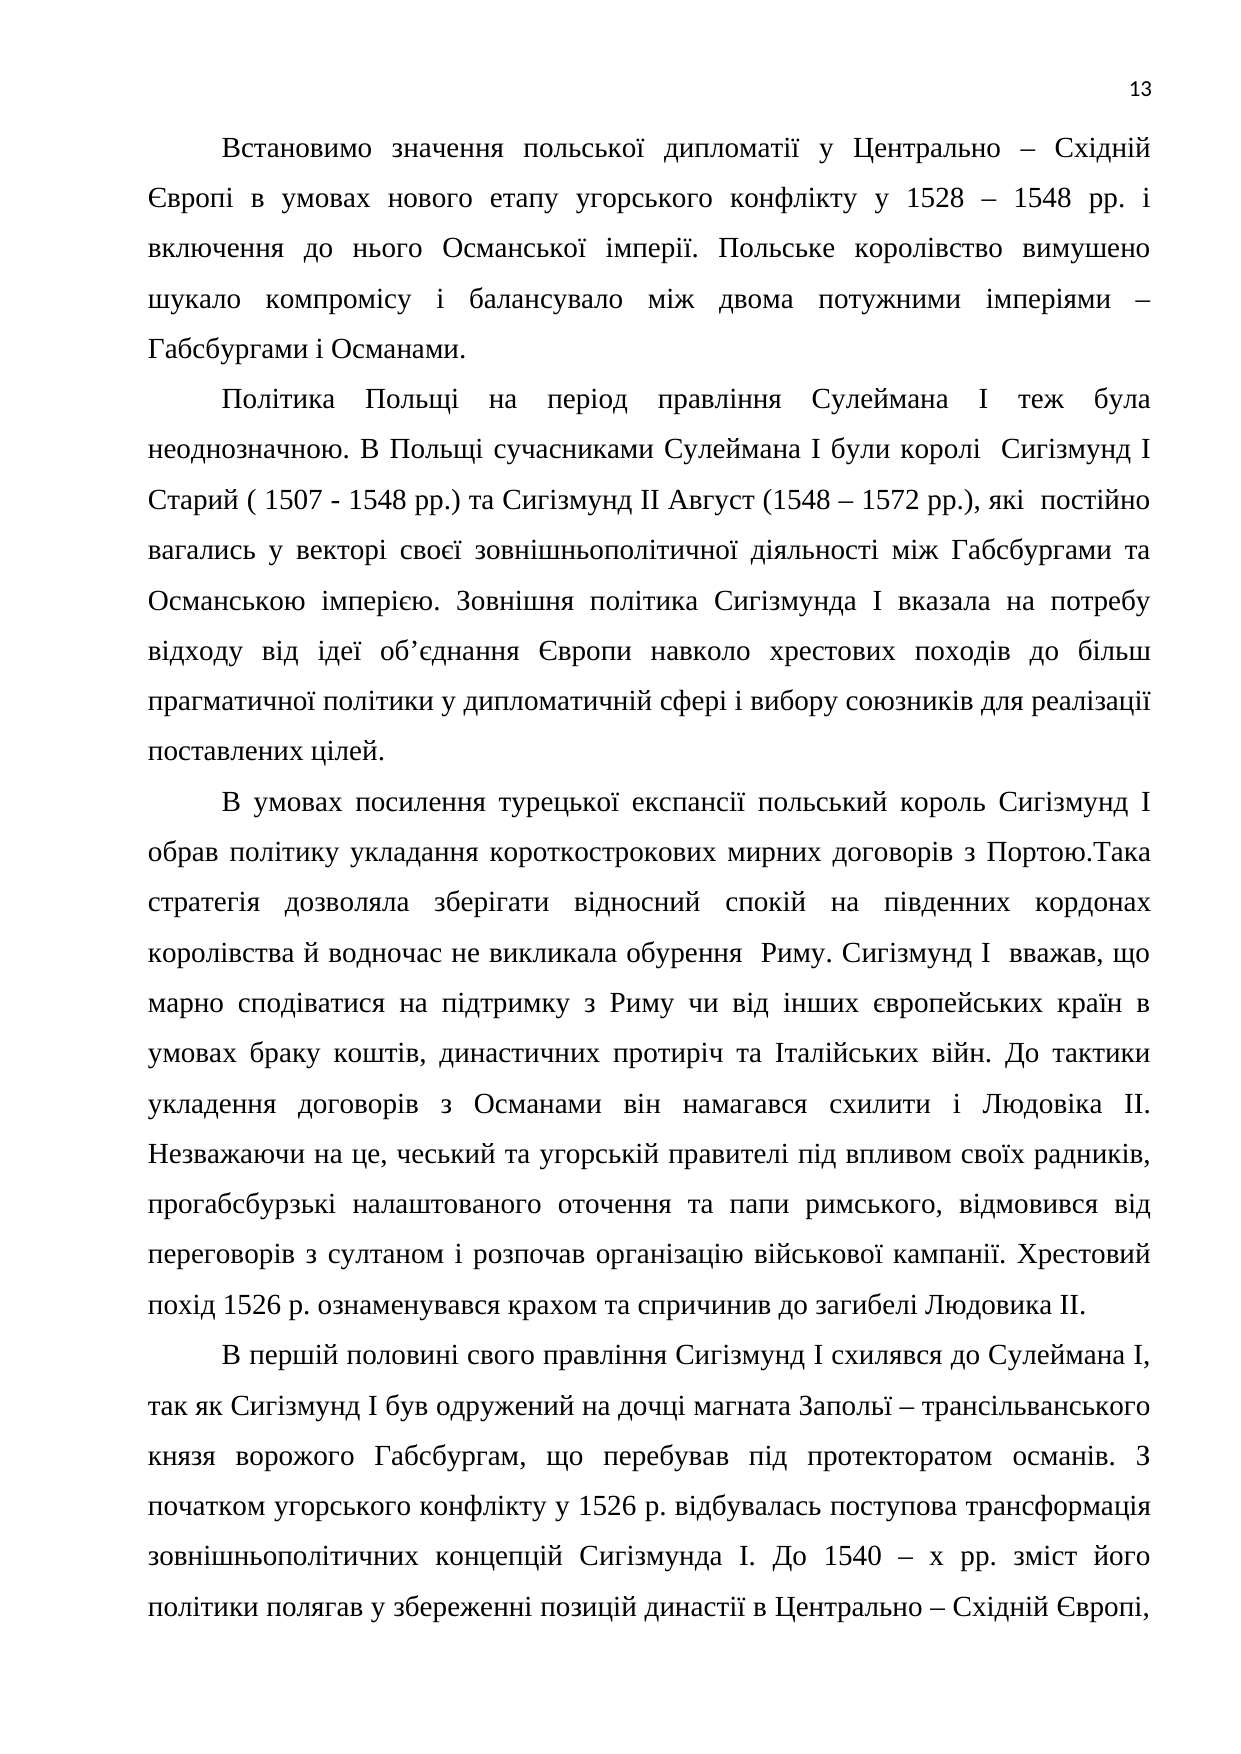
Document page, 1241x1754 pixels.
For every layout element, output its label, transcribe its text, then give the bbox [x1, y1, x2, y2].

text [148, 1337, 1152, 1622]
text Встановимо значення польської дипломатії у Центрально – Східній Європі в умовах нового етапу угорського конфлікту у 1528 – 1548 рр. і включення до нього Османської імперії. Польське королівство вимушено шукало компромісу і балансувало між двома потужними імперіями – Габсбургами і Османами. [148, 130, 1152, 364]
text В умовах посилення турецької експансії польський король Сигізмунд І обрав політику укладання короткострокових мирних договорів з Портою.Така стратегія дозволяла зберігати відносний спокій на південних кордонах королівства й водночас не викликала обурення Риму. Сигізмунд І вважав, що марно сподіватися на підтримку з Риму чи від інших європейських країн в умовах браку коштів, династичних протиріч та Італійських війн. До тактики укладення договорів з Османами він намагався схилити і Людовіка ІІ. Незважаючи на це, чеський та угорській правителі під впливом своїх радників, прогабсбурзькі налаштованого оточення та папи римського, відмовився від переговорів з султаном і розпочав організацію військової кампанії. Хрестовий похід 1526 р. ознаменувався крахом та спричинив до загибелі Людовика ІІ. [148, 784, 1152, 1321]
text Політика Польщі на період правління Сулеймана І теж була неоднозначною. В Польщі сучасниками Сулеймана І були королі Сигізмунд І Старий ( 1507 - 1548 рр.) та Сигізмунд ІІ Август (1548 – 1572 рр.), які постійно вагались у векторі своєї зовнішньополітичної діяльності між Габсбургами та Османською імперією. Зовнішня політика Сигізмунда І вказала на потребу відходу від ідеї об’єднання Європи навколо хрестових походів до більш прагматичної політики у дипломатичній сфері і вибору союзників для реалізації поставлених цілей. [148, 381, 1152, 767]
